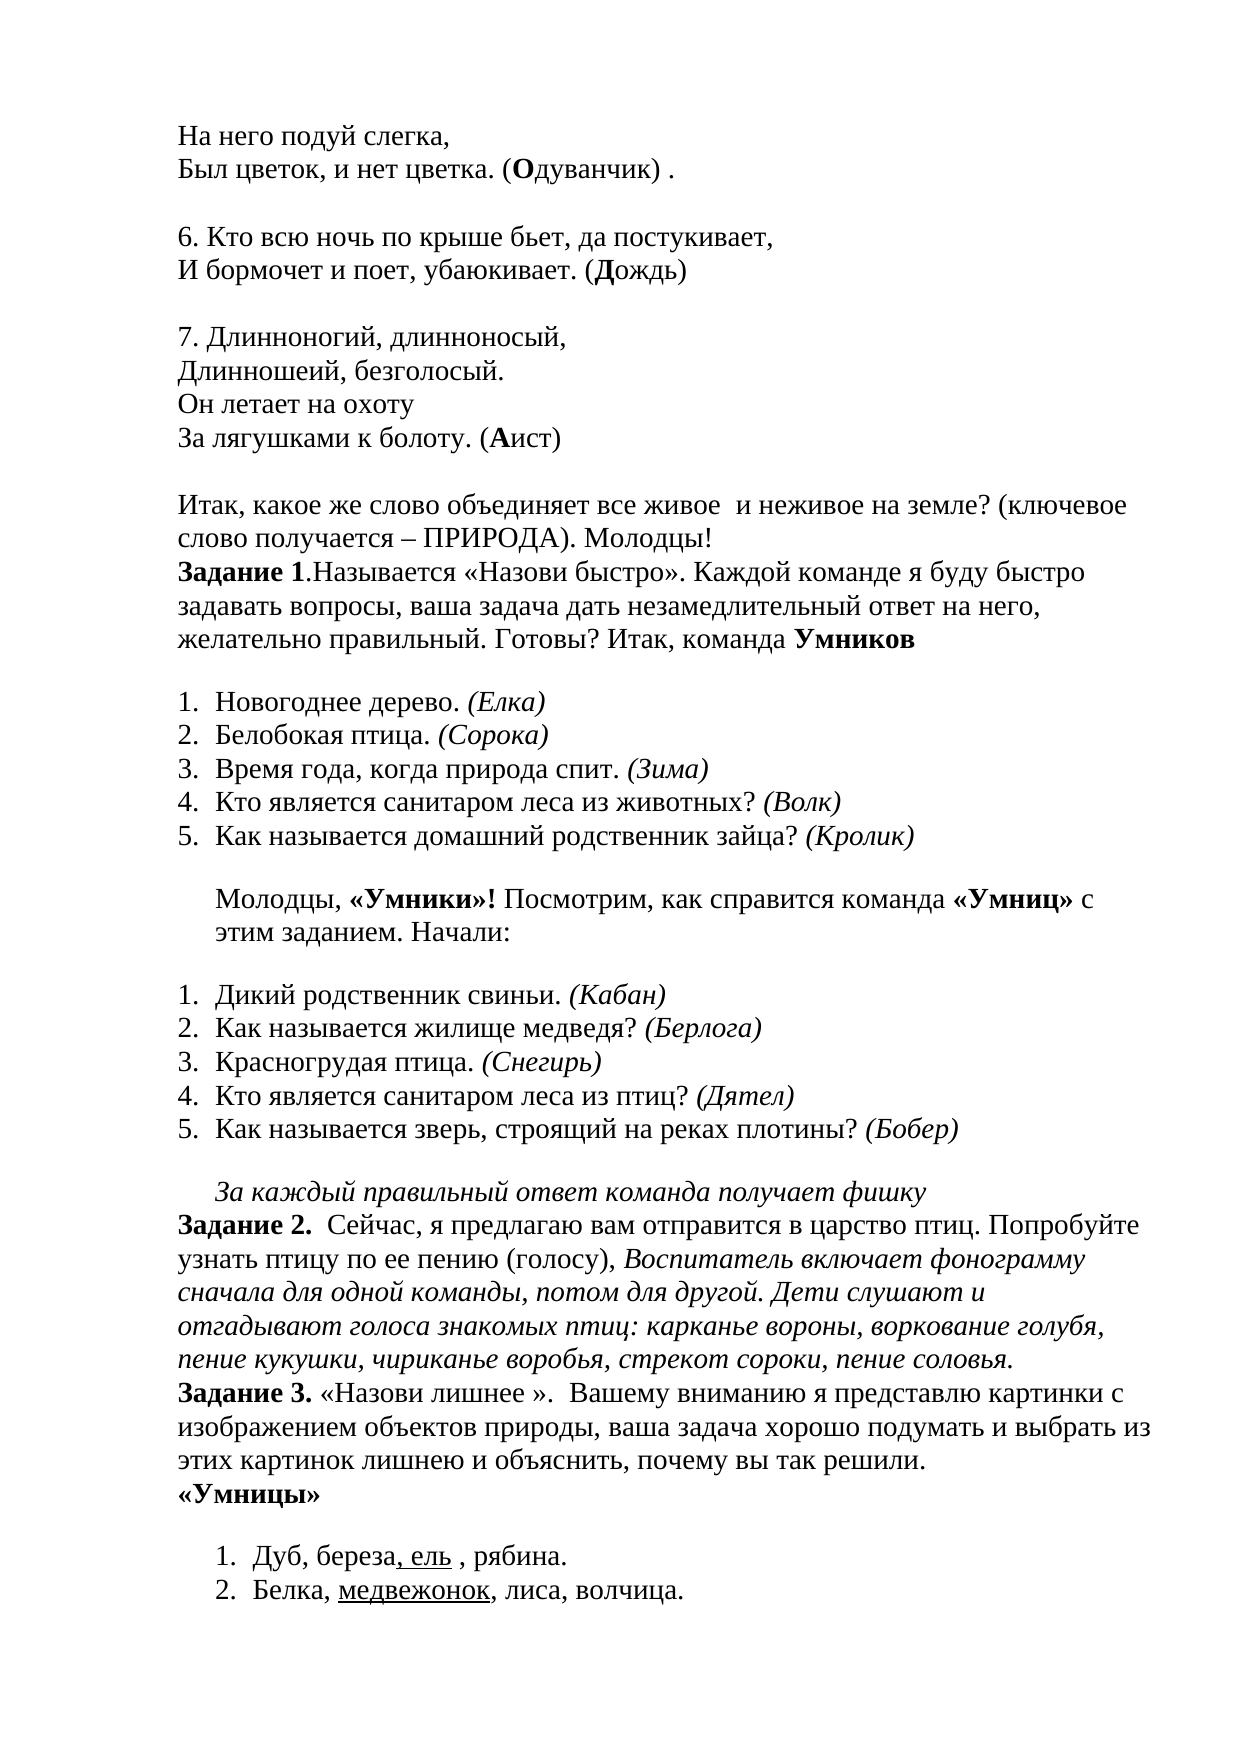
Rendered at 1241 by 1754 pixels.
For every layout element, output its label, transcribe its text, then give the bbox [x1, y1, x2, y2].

list Время года, когда природа спит. (Зима) [177, 751, 1152, 784]
list Кто является санитаром леса из животных? (Волк) [177, 784, 1152, 818]
list Новогоднее дерево. (Елка) [177, 684, 1152, 717]
text На него подуй слегка, [177, 118, 1152, 152]
list Дуб, береза, ель , рябина. [215, 1538, 1152, 1572]
text Был цветок, и нет цветка. (Одуванчик) . 6. Кто всю ночь по крыше бьет, да постукивает, И бормочет и поет, убаюкивает. (Дождь) 7. Длинноногий, длинноносый, Длинношеий, безголосый. Он летает на охоту За лягушками к болоту. (Аист) Итак, какое же слово объединяет все живое и неживое на земле? (ключевое слово получается – ПРИРОДА). Молодцы! Задание 1.Называется «Назови быстро». Каждой команде я буду быстро задавать вопросы, ваша задача дать незамедлительный ответ на него, желательно правильный. Готовы? Итак, команда Умников [177, 152, 1152, 655]
text «Умницы» [177, 1476, 1152, 1509]
text Молодцы, «Умники»! Посмотрим, как справится команда «Умниц» с этим заданием. Начали: [215, 881, 1152, 948]
list Как называется домашний родственник зайца? (Кролик) [177, 818, 1152, 852]
list Дикий родственник свиньи. (Кабан) [177, 977, 1152, 1011]
list Кто является санитаром леса из птиц? (Дятел) [177, 1078, 1152, 1111]
list Белобокая птица. (Сорока) [177, 717, 1152, 751]
text Задание 2. Сейчас, я предлагаю вам отправится в царство птиц. Попробуйте узнать птицу по ее пению (голосу), Воспитатель включает фонограмму сначала для одной команды, потом для другой. Дети слушают и отгадывают голоса знакомых птиц: карканье вороны, воркование голубя, пение кукушки, чириканье воробья, стрекот сороки, пение соловья. [177, 1207, 1152, 1375]
text За каждый правильный ответ команда получает фишку [215, 1174, 1152, 1207]
text Задание 3. «Назови лишнее ». Вашему вниманию я представлю картинки с изображением объектов природы, ваша задача хорошо подумать и выбрать из этих картинок лишнею и объяснить, почему вы так решили. [177, 1375, 1152, 1476]
list Белка, медвежонок, лиса, волчица. [215, 1572, 1152, 1606]
list Красногрудая птица. (Снегирь) [177, 1044, 1152, 1078]
list Как называется зверь, строящий на реках плотины? (Бобер) [177, 1111, 1152, 1145]
list Как называется жилище медведя? (Берлога) [177, 1011, 1152, 1044]
